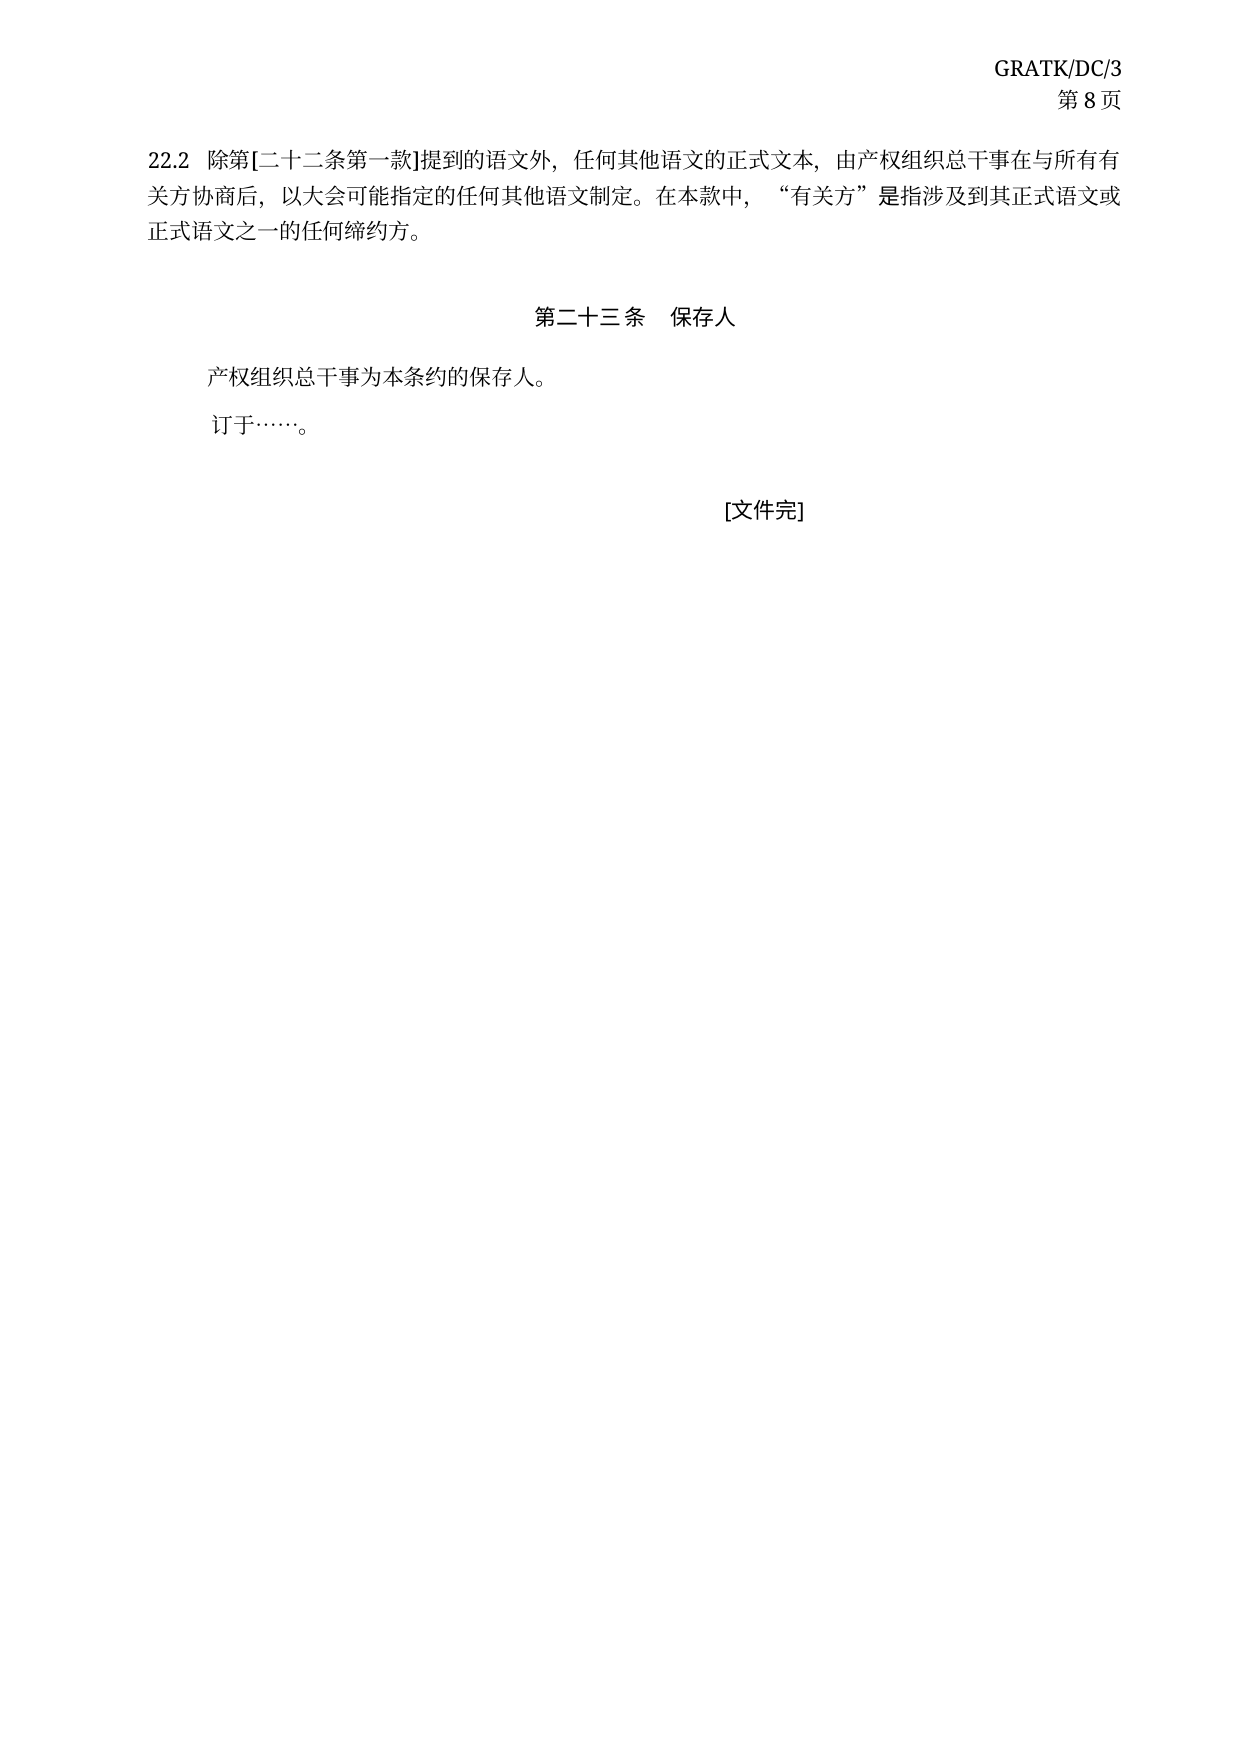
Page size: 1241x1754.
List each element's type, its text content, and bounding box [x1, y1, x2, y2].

text 订于……。 [148, 404, 1122, 439]
text [文件完] [724, 489, 1122, 525]
text 第二十三 条 保存人 [148, 296, 1122, 331]
text 22.2 除第[二十二条第一款]提到的语文外，任何其他语文的正式文本，由产权组织总干事在与所有有关方协商后，以大会可能指定的任何其他语文制定。在本款中，“有关方”是指涉及到其正式语文或正式语文之一的任何缔约方。 [148, 139, 1122, 246]
text 产权组织总干事为本条约的保存人。 [148, 356, 1122, 392]
